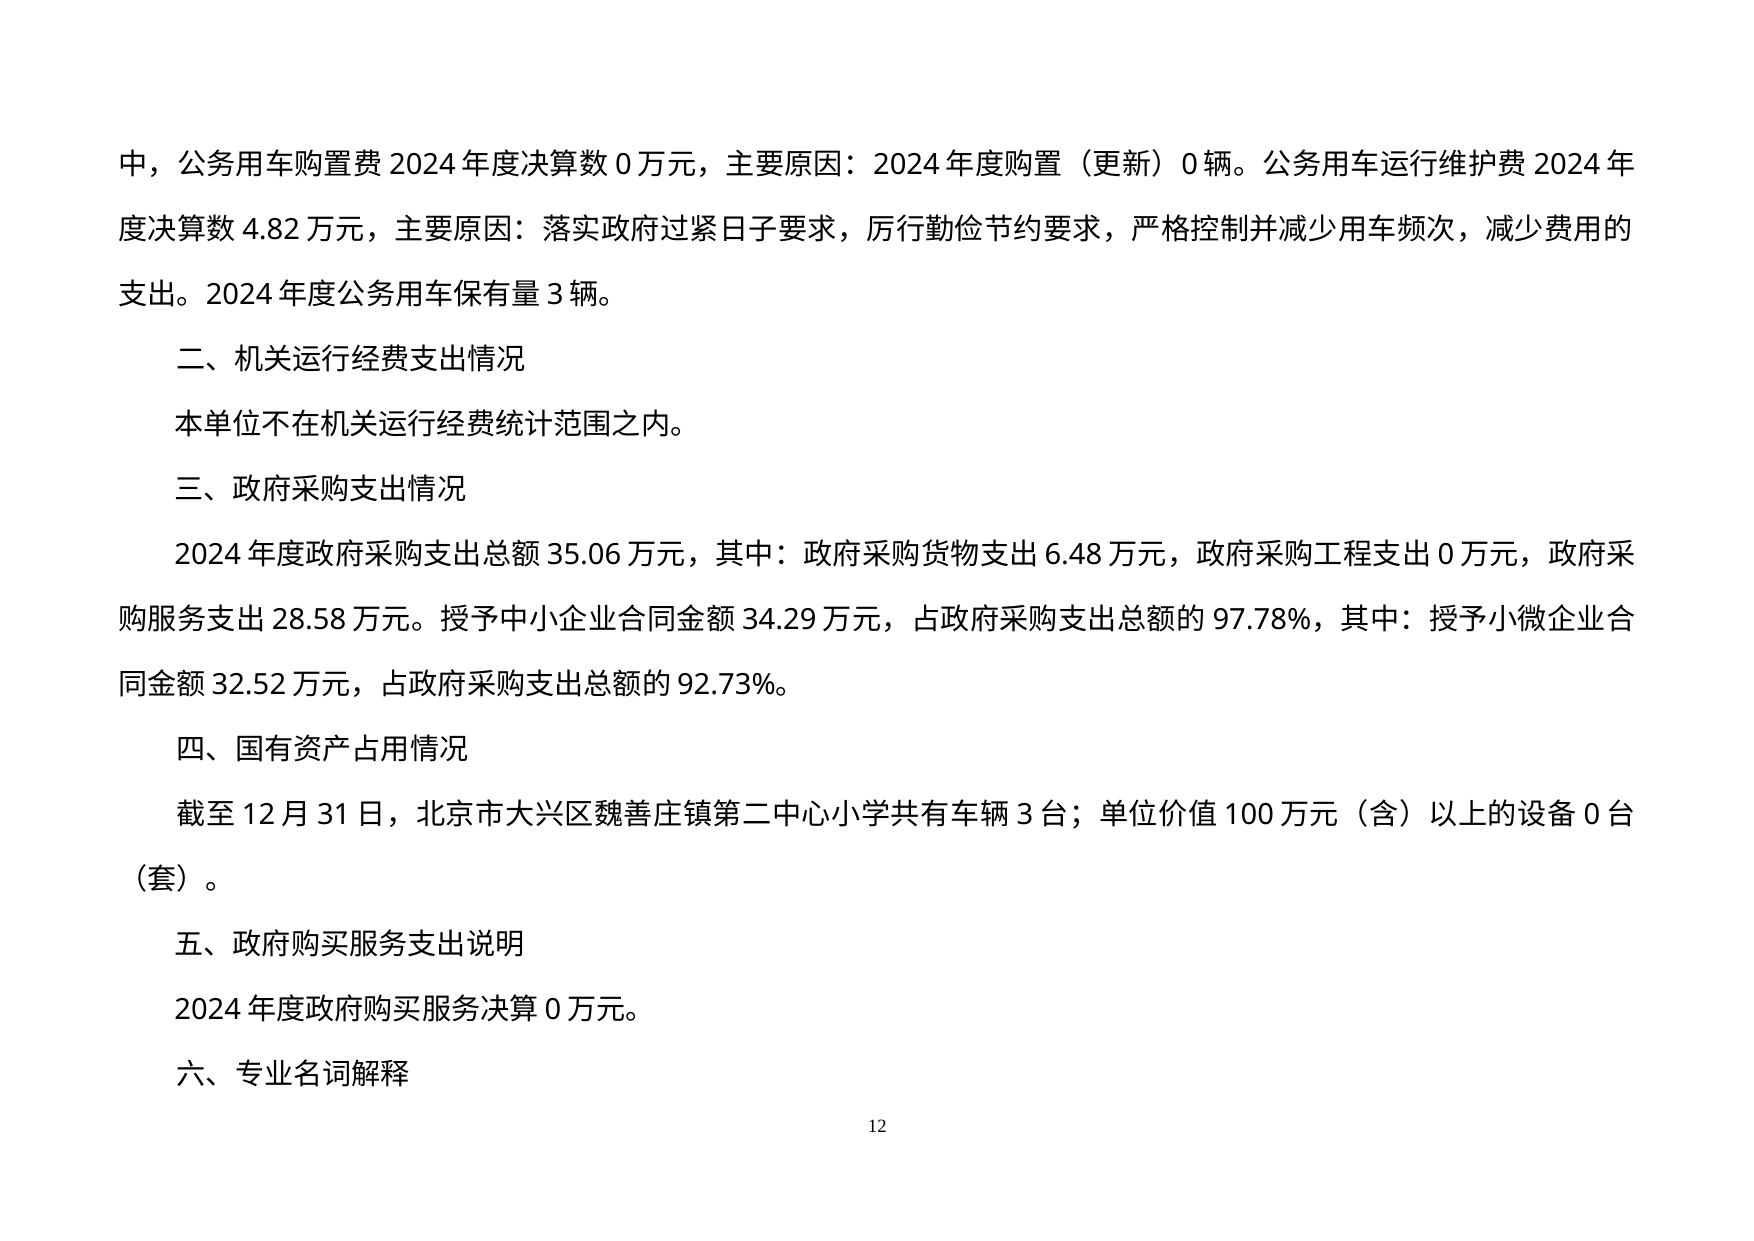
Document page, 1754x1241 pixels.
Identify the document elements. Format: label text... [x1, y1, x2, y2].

text 六、专业名词解释 [118, 1039, 1636, 1104]
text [118, 129, 1636, 324]
text 二、机关运行经费支出情况 [118, 324, 1636, 389]
text 截至12月31日，北京市大兴区魏善庄镇第二中心小学共有车辆3台；单位价值100万元（含）以上的设备0台（套）。 [118, 779, 1636, 909]
text 2024年度政府采购支出总额35.06万元，其中：政府采购货物支出6.48万元，政府采购工程支出0万元，政府采购服务支出28.58万元。授予中小企业合同金额34.29万元，占政府采购支出总额的97.78%，其中：授予小微企业合同金额32.52万元，占政府采购支出总额的92.73%。 [118, 519, 1636, 714]
text 四、国有资产占用情况 [118, 714, 1636, 779]
text 2024年度政府购买服务决算0万元。 [118, 974, 1636, 1039]
text 五、政府购买服务支出说明 [118, 909, 1636, 974]
text 本单位不在机关运行经费统计范围之内。 [118, 389, 1636, 454]
text 三、政府采购支出情况 [174, 454, 1636, 519]
